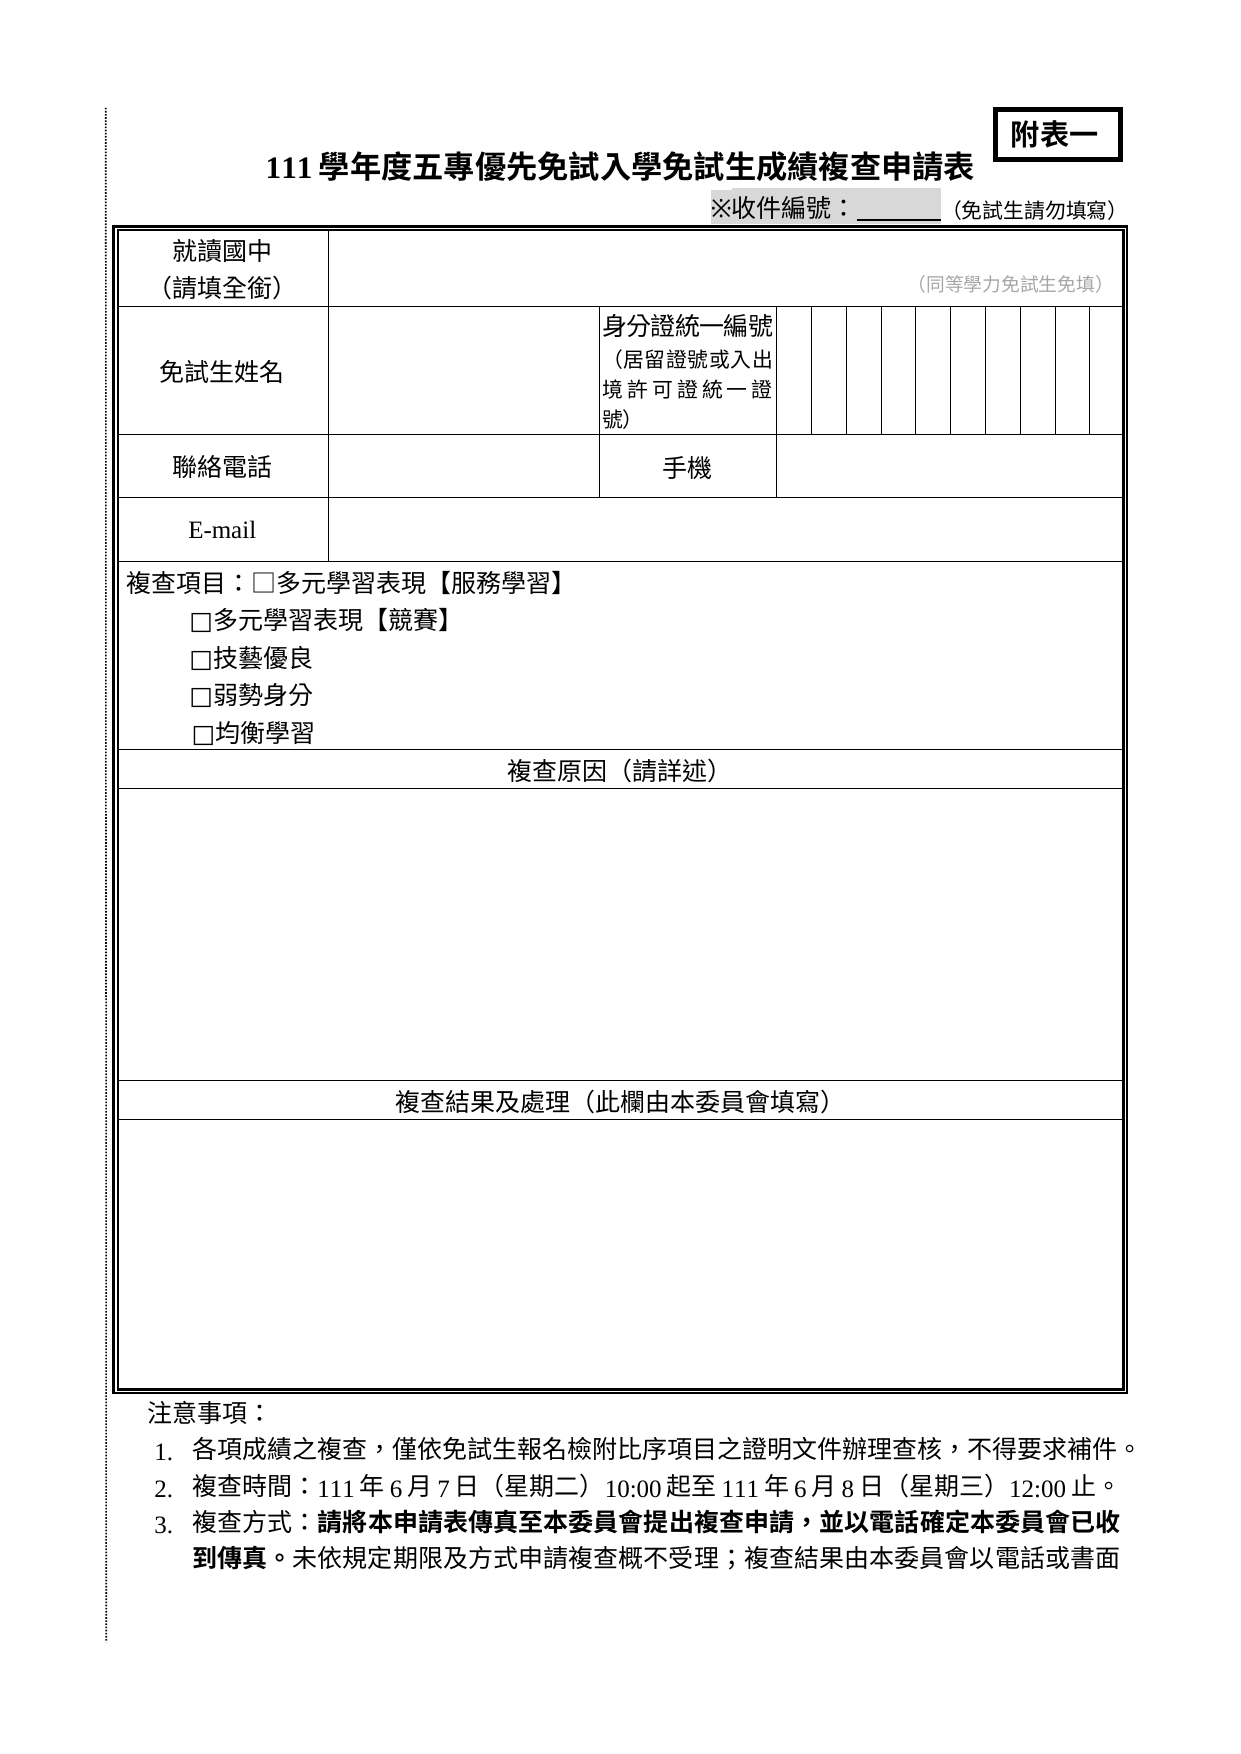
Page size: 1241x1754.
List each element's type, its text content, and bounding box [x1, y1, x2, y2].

table_cell E-mail [119, 498, 328, 561]
table_cell [1056, 307, 1089, 434]
table_cell [847, 307, 881, 434]
table_cell [777, 435, 1122, 497]
table_cell [777, 307, 811, 434]
table_cell 複查結果及處理（此欄由本委員會填寫） [119, 1081, 1122, 1118]
text 注意事項： [148, 1394, 1122, 1430]
table_cell [329, 435, 599, 497]
table_cell [986, 307, 1020, 434]
table_cell [119, 789, 1122, 1080]
table_cell [329, 307, 599, 434]
list 複查時間：111年6月7日（星期二）10:00起至111年6月8日（星期三）12:00止。 [154, 1466, 1122, 1502]
list 各項成績之複查，僅依免試生報名檢附比序項目之證明文件辦理查核，不得要求補件。 [154, 1430, 1122, 1466]
table_cell [329, 498, 1122, 561]
table_cell 身分證統一編號 （居留證號或入出境許可證統一證號） [600, 307, 776, 434]
table_cell 複查原因（請詳述） [119, 750, 1122, 788]
table_cell [951, 307, 985, 434]
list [154, 1502, 1122, 1575]
table_cell 手機 [600, 435, 776, 497]
table_header 就讀國中 （請填全銜） [119, 231, 328, 306]
table_header （同等學力免試生免填） [329, 231, 1122, 306]
table_cell [1090, 307, 1122, 434]
table_cell [1021, 307, 1055, 434]
table_cell 聯絡電話 [119, 435, 328, 497]
table_cell 複查項目：□多元學習表現【服務學習】 □多元學習表現【競賽】 □技藝優良 □弱勢身分 □均衡學習 [119, 562, 1122, 749]
table_cell [119, 1120, 1122, 1387]
table_cell [812, 307, 846, 434]
table_cell 免試生姓名 [119, 307, 328, 434]
text 111學年度五專優先免試入學免試生成績複查申請表 [118, 142, 1122, 187]
table_cell [882, 307, 915, 434]
text ※收件編號： （免試生請勿填寫） [118, 187, 1128, 224]
table_cell [916, 307, 950, 434]
